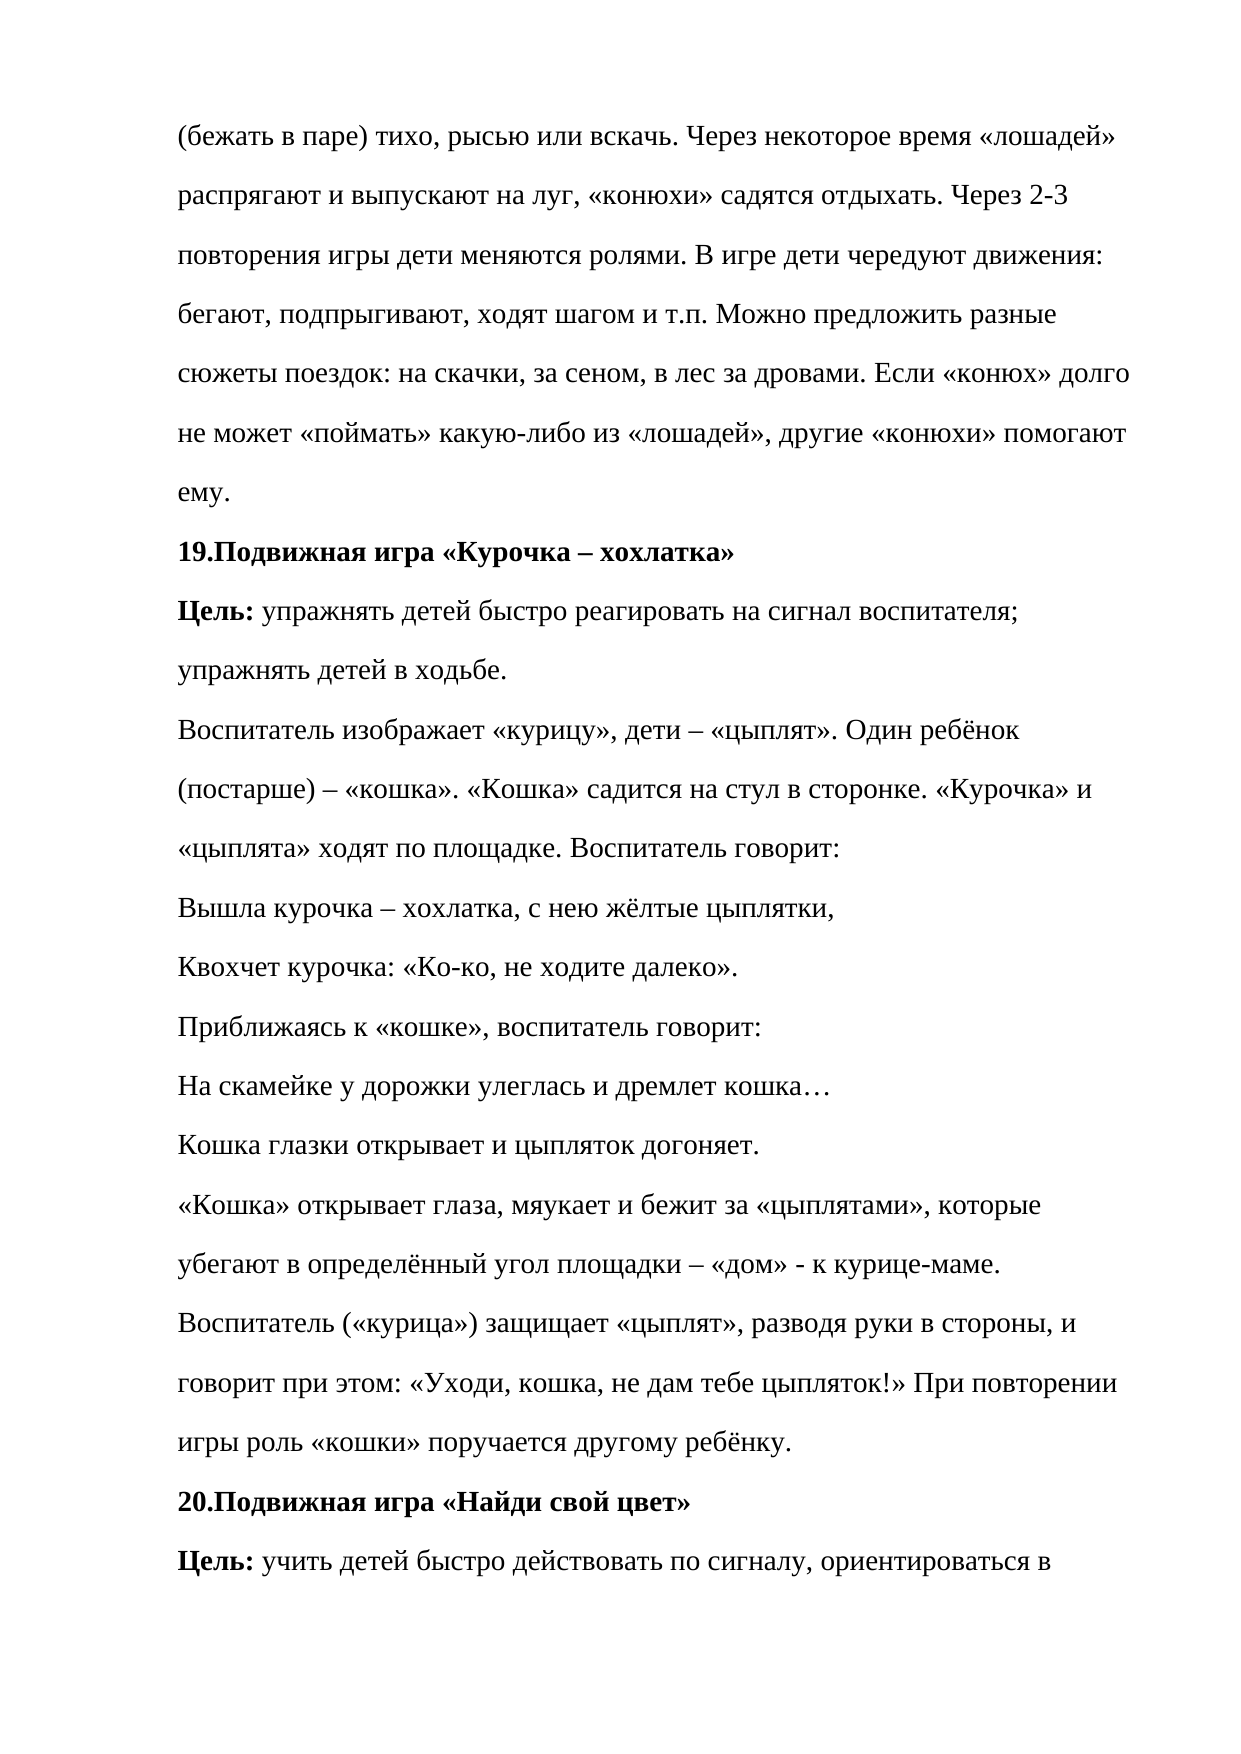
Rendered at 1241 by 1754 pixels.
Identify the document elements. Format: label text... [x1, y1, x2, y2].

text 20.Подвижная игра «Найди свой цвет» [177, 1484, 1152, 1517]
text сюжеты поездок: на скачки, за сеном, в лес за дровами. Если «конюх» долго [177, 356, 1152, 389]
text Вышла курочка – хохлатка, с нею жёлтые цыплятки, [177, 890, 1152, 923]
text Воспитатель («курица») защищает «цыплят», разводя руки в стороны, и [177, 1306, 1152, 1339]
text бегают, подпрыгивают, ходят шагом и т.п. Можно предложить разные [177, 296, 1152, 330]
text Цель: учить детей быстро действовать по сигналу, ориентироваться в [177, 1543, 1152, 1577]
text На скамейке у дорожки улеглась и дремлет кошка… [177, 1068, 1152, 1102]
text Кошка глазки открывает и цыпляток догоняет. [177, 1127, 1152, 1161]
text повторения игры дети меняются ролями. В игре дети чередуют движения: [177, 237, 1152, 270]
text Приближаясь к «кошке», воспитатель говорит: [177, 1009, 1152, 1042]
text Воспитатель изображает «курицу», дети – «цыплят». Один ребёнок [177, 712, 1152, 745]
text игры роль «кошки» поручается другому ребёнку. [177, 1424, 1152, 1458]
text не может «поймать» какую-либо из «лошадей», другие «конюхи» помогают [177, 415, 1152, 448]
text (постарше) – «кошка». «Кошка» садится на стул в сторонке. «Курочка» и [177, 771, 1152, 805]
text «цыплята» ходят по площадке. Воспитатель говорит: [177, 831, 1152, 864]
text упражнять детей в ходьбе. [177, 652, 1152, 686]
text Квохчет курочка: «Ко-ко, не ходите далеко». [177, 949, 1152, 983]
text Цель: упражнять детей быстро реагировать на сигнал воспитателя; [177, 593, 1152, 627]
text (бежать в паре) тихо, рысью или вскачь. Через некоторое время «лошадей» [177, 118, 1152, 152]
text говорит при этом: «Уходи, кошка, не дам тебе цыпляток!» При повторении [177, 1365, 1152, 1398]
text ему. [177, 474, 1152, 508]
text убегают в определённый угол площадки – «дом» - к курице-маме. [177, 1246, 1152, 1280]
text 19.Подвижная игра «Курочка – хохлатка» [177, 534, 1152, 567]
text распрягают и выпускают на луг, «конюхи» садятся отдыхать. Через 2-3 [177, 177, 1152, 211]
text «Кошка» открывает глаза, мяукает и бежит за «цыплятами», которые [177, 1187, 1152, 1220]
